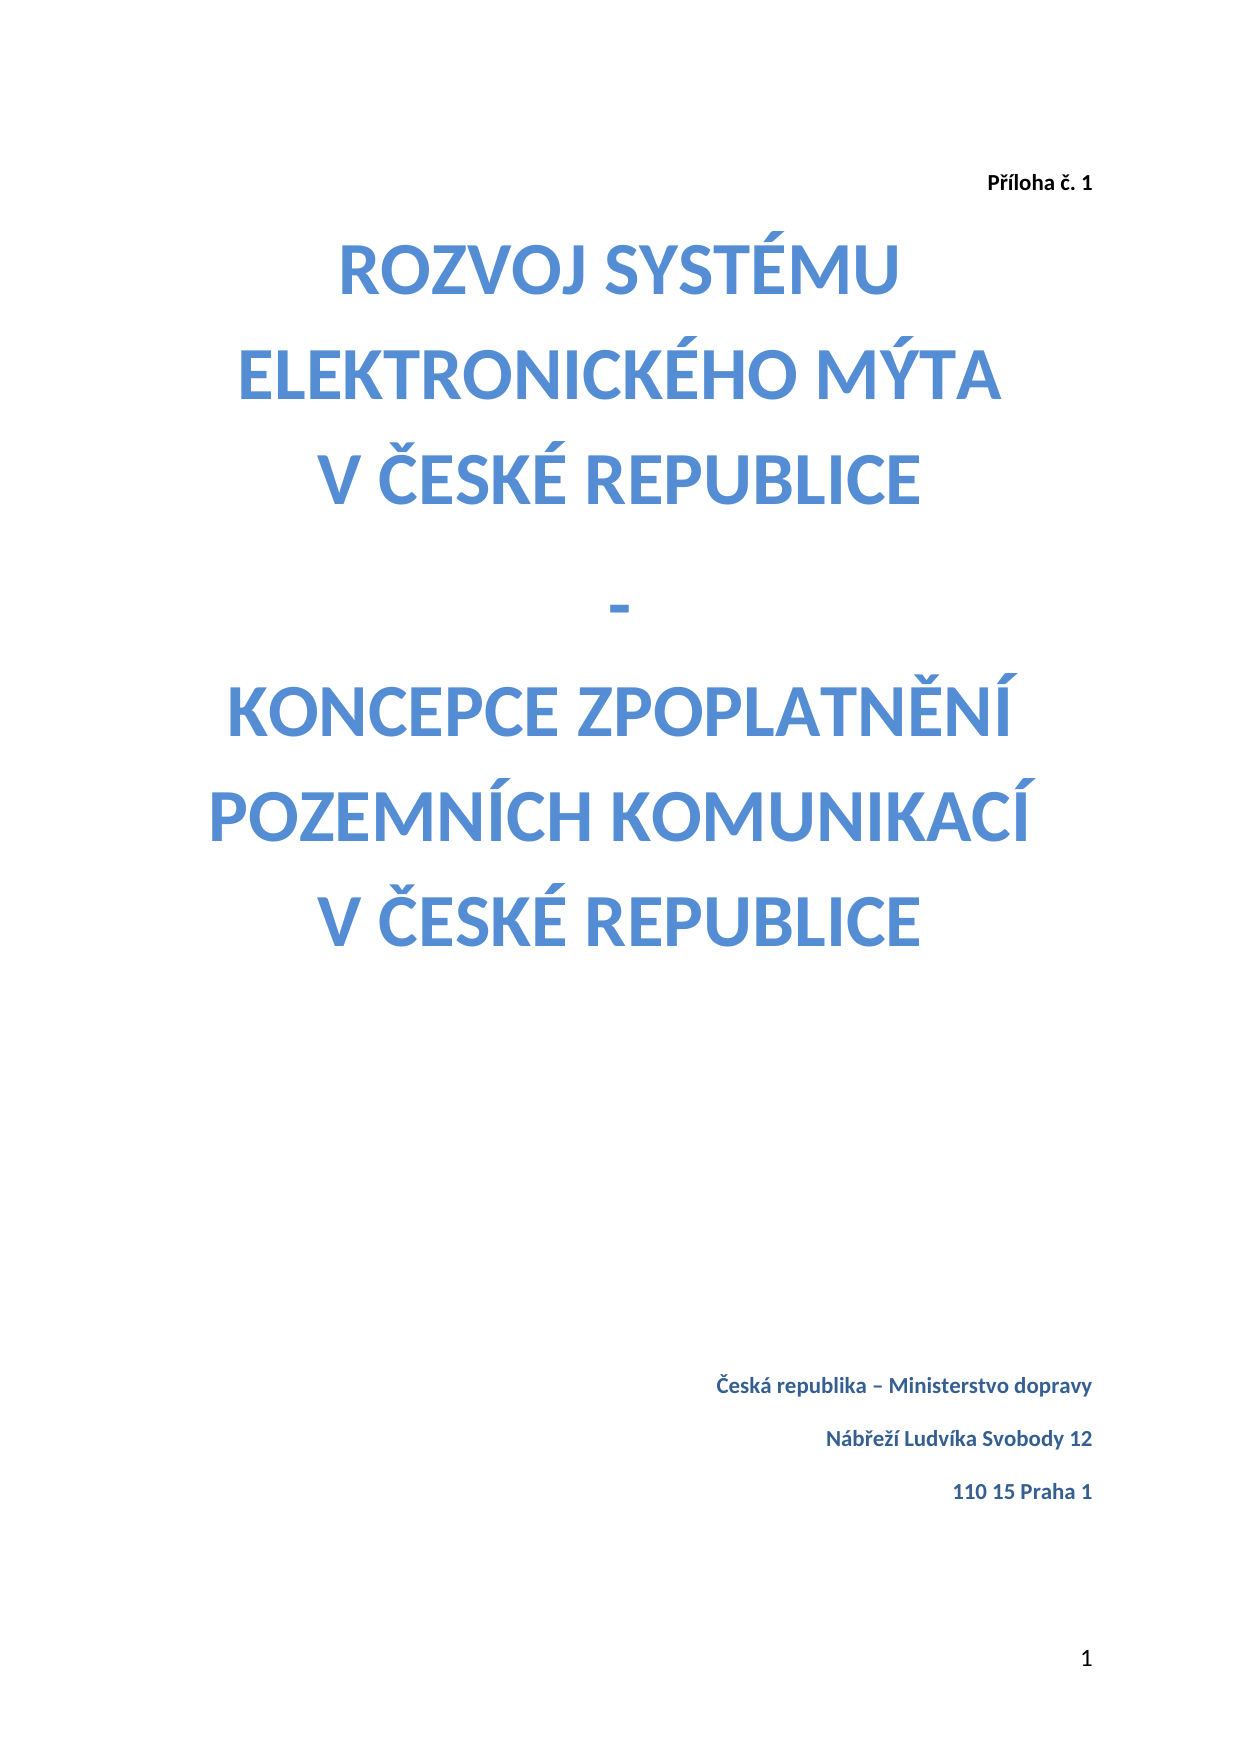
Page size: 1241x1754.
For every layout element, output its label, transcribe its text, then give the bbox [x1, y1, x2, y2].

text Česká republika – Ministerstvo dopravy [148, 1371, 1092, 1399]
text Příloha č. 1 [148, 168, 1092, 197]
text ROZVOJ SYSTÉMU ELEKTRONICKÉHO MÝTA V ČESKÉ REPUBLICE [148, 222, 1092, 523]
text 110 15 Praha 1 [148, 1477, 1092, 1505]
text Nábřeží Ludvíka Svobody 12 [148, 1424, 1092, 1452]
text - KONCEPCE ZPOPLATNĚNÍ POZEMNÍCH KOMUNIKACÍ V ČESKÉ REPUBLICE [148, 558, 1092, 965]
